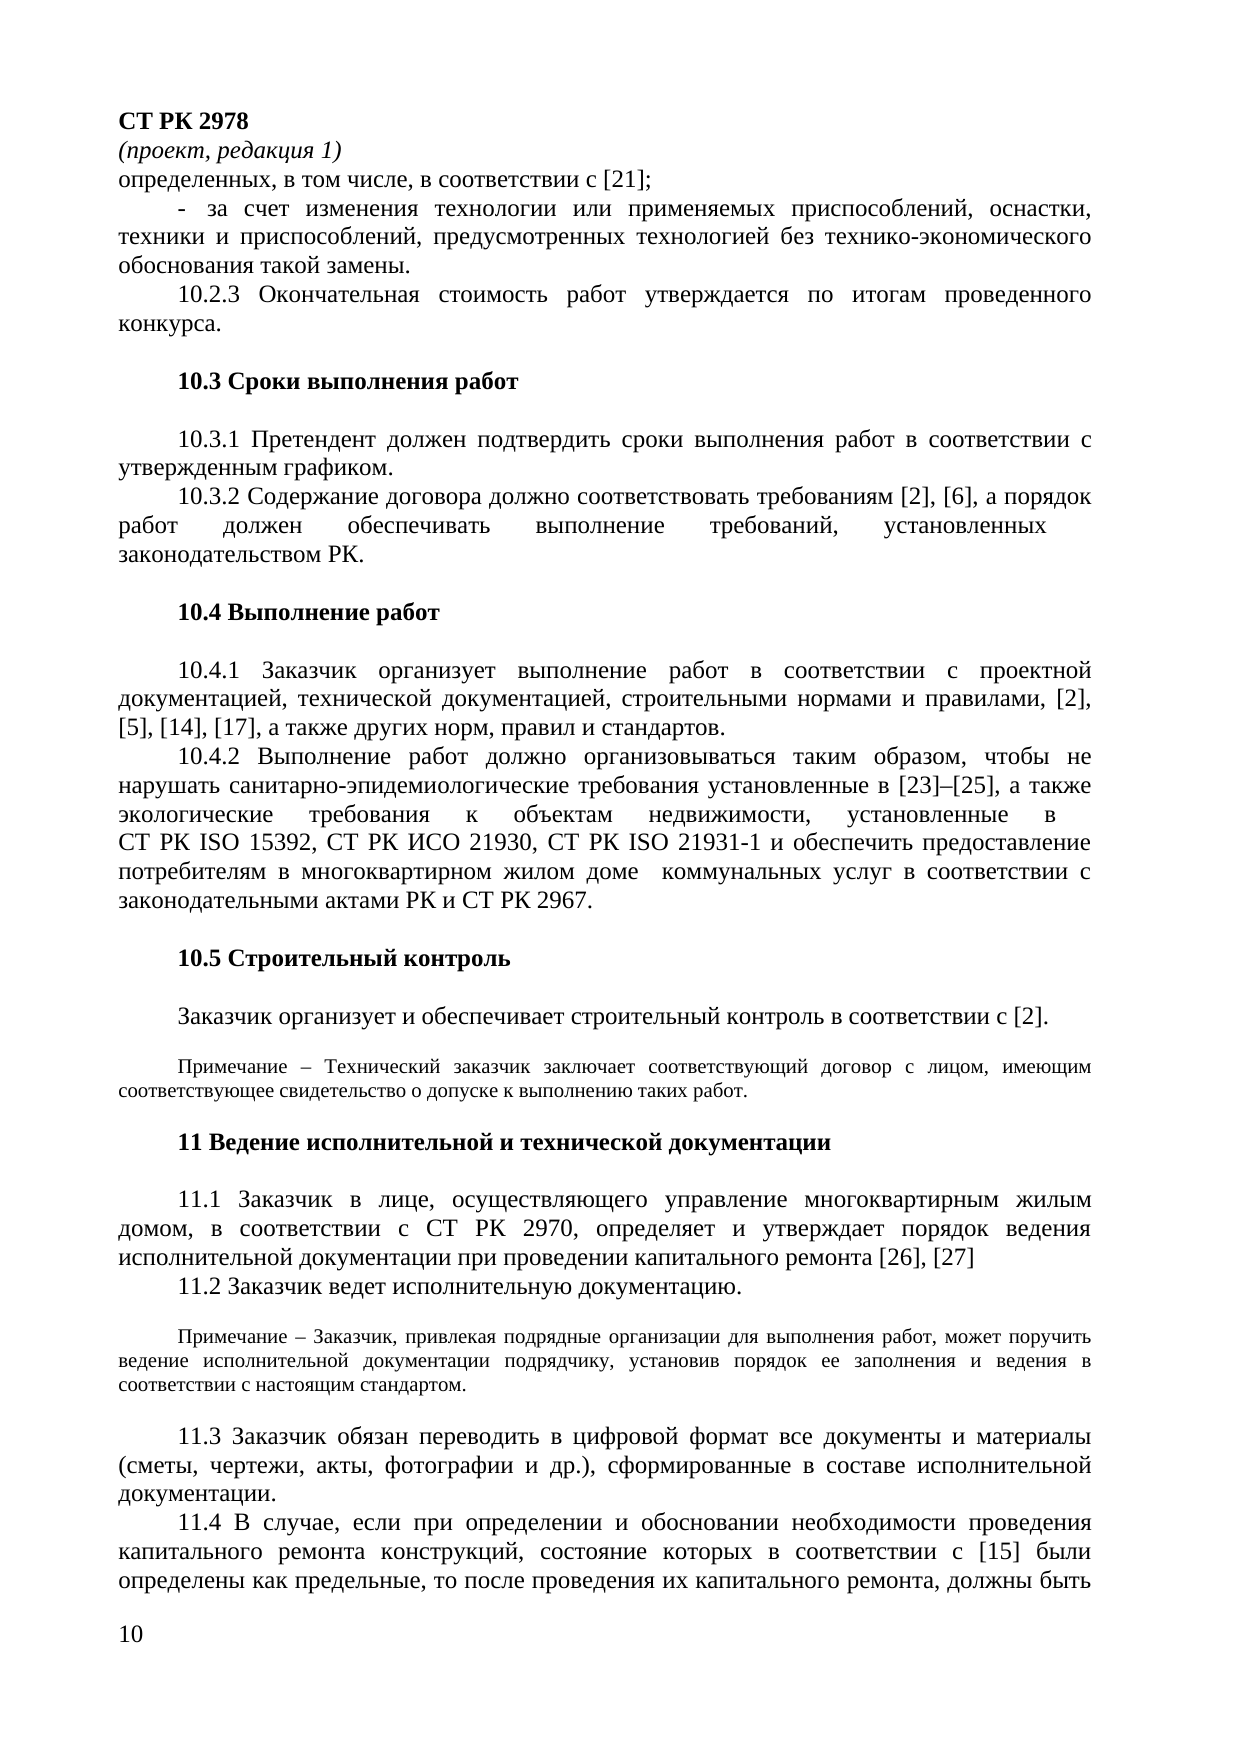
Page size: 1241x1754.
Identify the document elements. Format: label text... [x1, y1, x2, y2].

text 10.4.2 Выполнение работ должно организовываться таким образом, чтобы не нарушать санитарно-эпидемиологические требования установленные в [23]–[25], а также экологические требования к объектам недвижимости, установленные в СТ РК ISO 15392, СТ РК ИСО 21930, СТ РК ISO 21931-1 и обеспечить предоставление потребителям в многоквартирном жилом доме коммунальных услуг в соответствии с законодательными актами РК и СТ РК 2967. [118, 741, 1092, 914]
text 10.3.2 Содержание договора должно соответствовать требованиям [2], [6], а порядок работ должен обеспечивать выполнение требований, установленных законодательством РК. [118, 481, 1092, 568]
text - за счет изменения технологии или применяемых приспособлений, оснастки, техники и приспособлений, предусмотренных технологией без технико-экономического обоснования такой замены. [118, 193, 1092, 279]
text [118, 164, 1092, 192]
text 10.5 Строительный контроль [118, 943, 1092, 972]
text 11 Ведение исполнительной и технической документации [118, 1127, 1092, 1155]
text Примечание – Заказчик, привлекая подрядные организации для выполнения работ, может поручить ведение исполнительной документации подрядчику, установив порядок ее заполнения и ведения в соответствии с настоящим стандартом. [118, 1324, 1092, 1396]
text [118, 1507, 1092, 1594]
text 10.3 Сроки выполнения работ [118, 366, 1092, 394]
text 10.4.1 Заказчик организует выполнение работ в соответствии с проектной документацией, технической документацией, строительными нормами и правилами, [2], [5], [14], [17], а также других норм, правил и стандартов. [118, 655, 1092, 741]
text Примечание – Технический заказчик заключает соответствующий договор с лицом, имеющим соответствующее свидетельство о допуске к выполнению таких работ. [118, 1054, 1092, 1102]
text 10.2.3 Окончательная стоимость работ утверждается по итогам проведенного конкурса. [118, 279, 1092, 337]
text 11.3 Заказчик обязан переводить в цифровой формат все документы и материалы (сметы, чертежи, акты, фотографии и др.), сформированные в составе исполнительной документации. [118, 1421, 1092, 1507]
text 11.1 Заказчик в лице, осуществляющего управление многоквартирным жилым домом, в соответствии с СТ РК 2970, определяет и утверждает порядок ведения исполнительной документации при проведении капитального ремонта [26], [27] [118, 1184, 1092, 1271]
text 10.4 Выполнение работ [118, 597, 1092, 626]
text Заказчик организует и обеспечивает строительный контроль в соответствии с [2]. [118, 1001, 1092, 1029]
text 10.3.1 Претендент должен подтвердить сроки выполнения работ в соответствии с утвержденным графиком. [118, 424, 1092, 481]
text 11.2 Заказчик ведет исполнительную документацию. [118, 1271, 1092, 1300]
